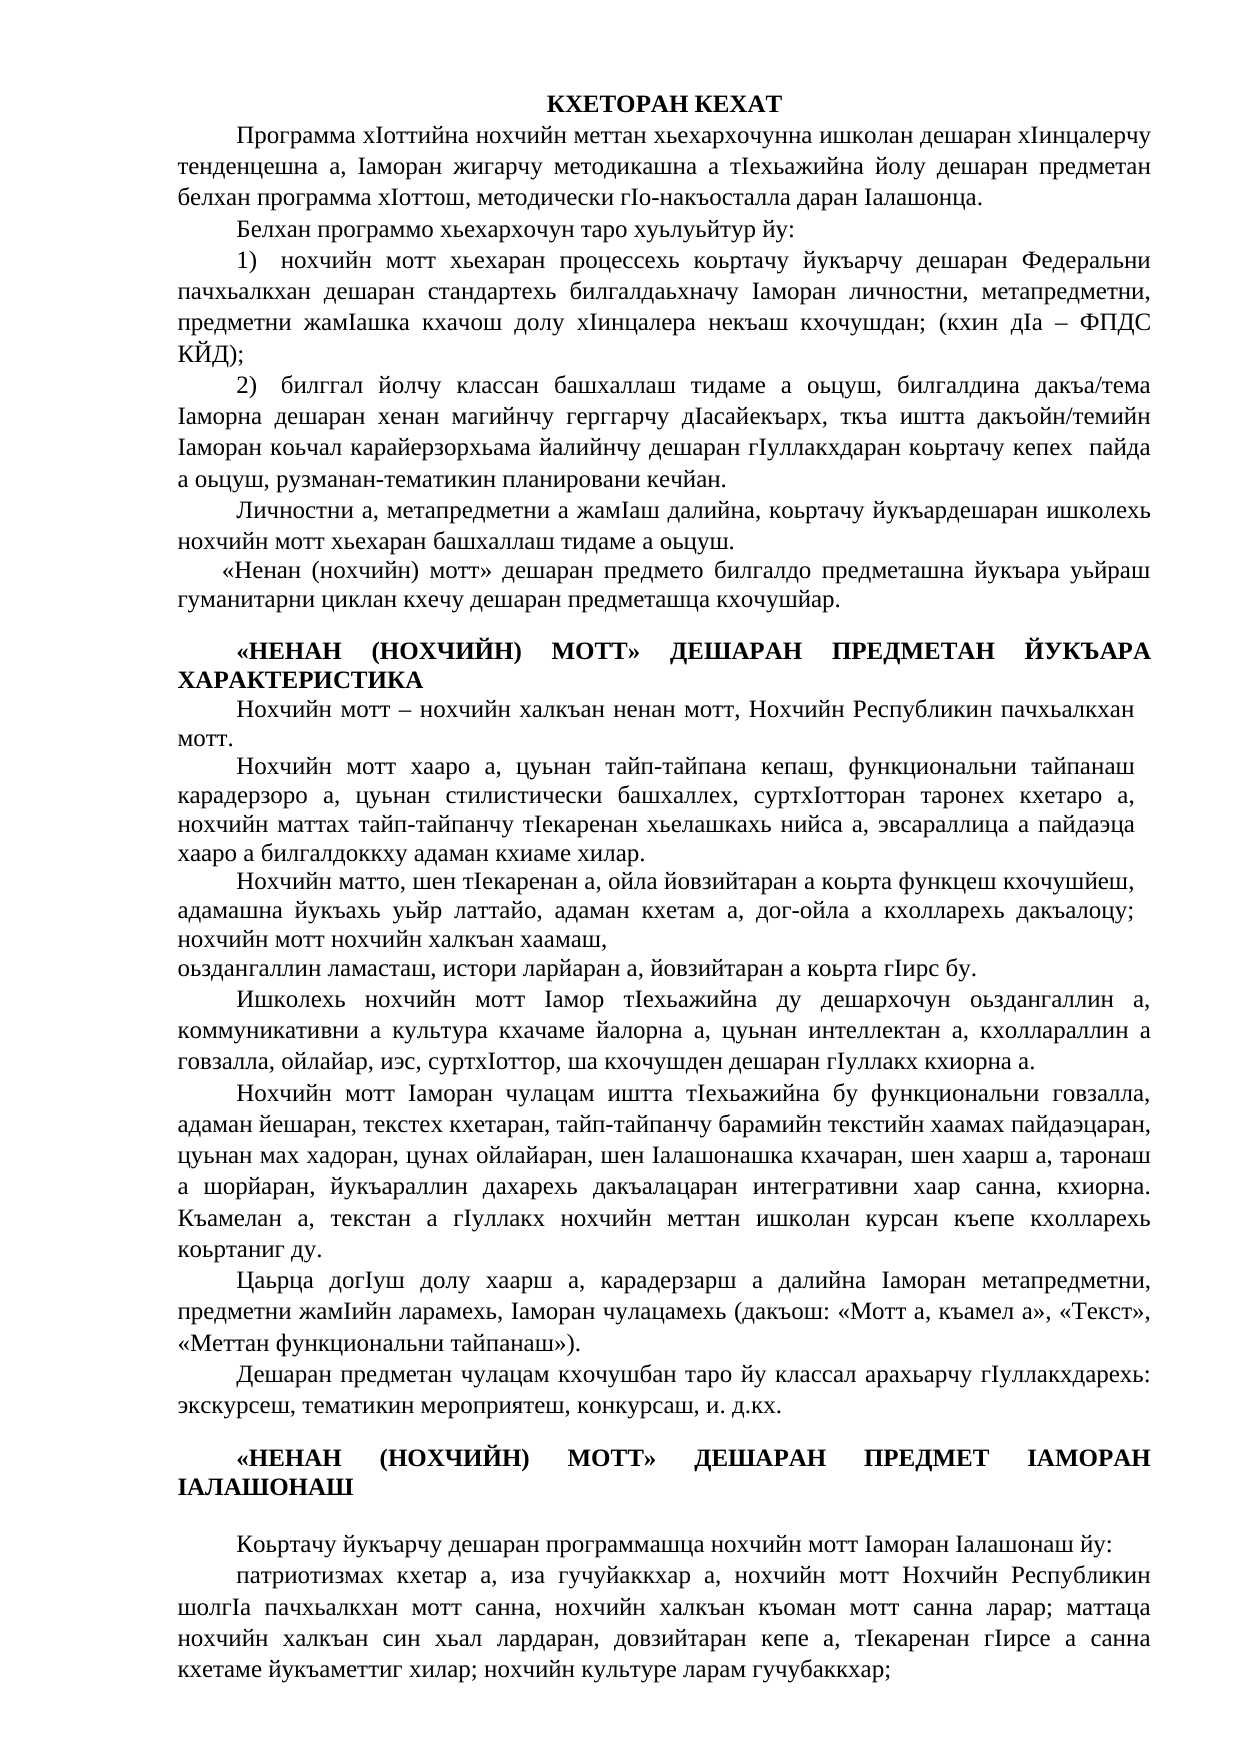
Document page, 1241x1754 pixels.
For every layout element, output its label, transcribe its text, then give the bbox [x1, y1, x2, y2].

text Нохчийн мотт Ӏаморан чулацам иштта тӀехьажийна бу функциональни говзалла, адаман йешаран, текстех кхетаран, тайп-тайпанчу барамийн текстийн хаамах пайдаэцаран, цуьнан мах хадоран, цунах ойлайаран, шен Ӏалашонашка кхачаран, шен хаарш а, таронаш а шорйаран, йукъараллин дахарехь дакъалацаран интегративни хаар санна, кхиорна. Къамелан а, текстан а гӀуллакх нохчийн меттан ишколан курсан къепе кхолларехь коьртаниг ду. [177, 1075, 1152, 1263]
text патриотизмах кхетар а, иза гучуйаккхар а, нохчийн мотт Нохчийн Республикин шолгӀа пачхьалкхан мотт санна, нохчийн халкъан къоман мотт санна ларар; маттаца нохчийн халкъан син хьал лардаран, довзийтаран кепе а, тӀекаренан гӀирсе а санна кхетаме йукъаметтиг хилар; нохчийн культуре ларам гучубаккхар; [177, 1558, 1152, 1683]
text Ишколехь нохчийн мотт Ӏамор тӀехьажийна ду дешархочун оьздангаллин а, коммуникативни а культура кхачаме йалорна а, цуьнан интеллектан а, кхоллараллин а говзалла, ойлайар, иэс, суртхӀоттор, ша кхочушден дешаран гӀуллакх кхиорна а. [177, 981, 1152, 1075]
text Коьртачу йукъарчу дешаран программашца нохчийн мотт Ӏаморан Ӏалашонаш йу: [177, 1529, 1152, 1558]
text Белхан программо хьехархочун таро хуьлуьйтур йу: [177, 211, 1152, 242]
text Нохчийн мотт – нохчийн халкъан ненан мотт, Нохчийн Республикин пачхьалкхан мотт. [177, 694, 1136, 751]
text «Ненан (нохчийн) мотт» дешаран предмето билгалдо предметашна йукъара уьйраш гуманитарни циклан кхечу дешаран предметашца кхочушйар. [177, 555, 1152, 612]
text оьздангаллин ламасташ, истори ларйаран а, йовзийтаран а коьрта гӀирс бу. [177, 953, 1136, 981]
text Программа хӀоттийна нохчийн меттан хьехархочунна ишколан дешаран хӀинцалерчу тенденцешна а, Ӏаморан жигарчу методикашна а тӀехьажийна йолу дешаран предметан белхан программа хӀоттош, методически гӀо-накъосталла даран Ӏалашонца. [177, 117, 1152, 211]
list билггал йолчу классан башхаллаш тидаме а оьцуш, билгалдина дакъа/тема Ӏаморна дешаран хенан магийнчу герггарчу дӀасайекъарх, ткъа иштта дакъойн/темийн Ӏаморан коьчал карайерзорхьама йалийнчу дешаран гӀуллакхдаран коьртачу кепех пайда а оьцуш, рузманан-тематикин планировани кечйан. [177, 367, 1152, 492]
text Нохчийн мотт хааро а, цуьнан тайп-тайпана кепаш, функциональни тайпанаш карадерзоро а, цуьнан стилистически башхаллех, суртхӀотторан таронех кхетаро а, нохчийн маттах тайп-тайпанчу тӀекаренан хьелашкахь нийса а, эвсараллица а пайдаэца хааро а билгалдоккху адаман кхиаме хилар. [177, 751, 1136, 866]
text Дешаран предметан чулацам кхочушбан таро йу классал арахьарчу гӀуллакхдарехь: экскурсеш, тематикин мероприятеш, конкурсаш, и. д.кх. [177, 1356, 1152, 1419]
text «НЕНАН (НОХЧИЙН) МОТТ» ДЕШАРАН ПРЕДМЕТ ӀАМОРАН ӀАЛАШОНАШ [177, 1443, 1152, 1501]
text «НЕНАН (НОХЧИЙН) МОТТ» ДЕШАРАН ПРЕДМЕТАН ЙУКЪАРА ХАРАКТЕРИСТИКА [177, 636, 1152, 694]
list нохчийн мотт хьехаран процессехь коьртачу йукъарчу дешаран Федеральни пачхьалкхан дешаран стандартехь билгалдаьхначу Ӏаморан личностни, метапредметни, предметни жамӀашка кхачош долу хӀинцалера некъаш кхочушдан; (кхин дӀа – ФПДС КЙД); [177, 242, 1152, 367]
text Цаьрца догӀуш долу хаарш а, карадерзарш а далийна Ӏаморан метапредметни, предметни жамӀийн ларамехь, Ӏаморан чулацамехь (дакъош: «Мотт а, къамел а», «Текст», «Меттан функциональни тайпанаш»). [177, 1263, 1152, 1356]
text КХЕТОРАН КЕХАТ [177, 89, 1152, 117]
text Личностни а, метапредметни а жамӀаш далийна, коьртачу йукъардешаран ишколехь нохчийн мотт хьехаран башхаллаш тидаме а оьцуш. [177, 492, 1152, 555]
text Нохчийн матто, шен тӀекаренан а, ойла йовзийтаран а коьрта функцеш кхочушйеш, адамашна йукъахь уьйр латтайо, адаман кхетам а, дог-ойла а кхолларехь дакъалоцу; нохчийн мотт нохчийн халкъан хаамаш, [177, 866, 1136, 953]
